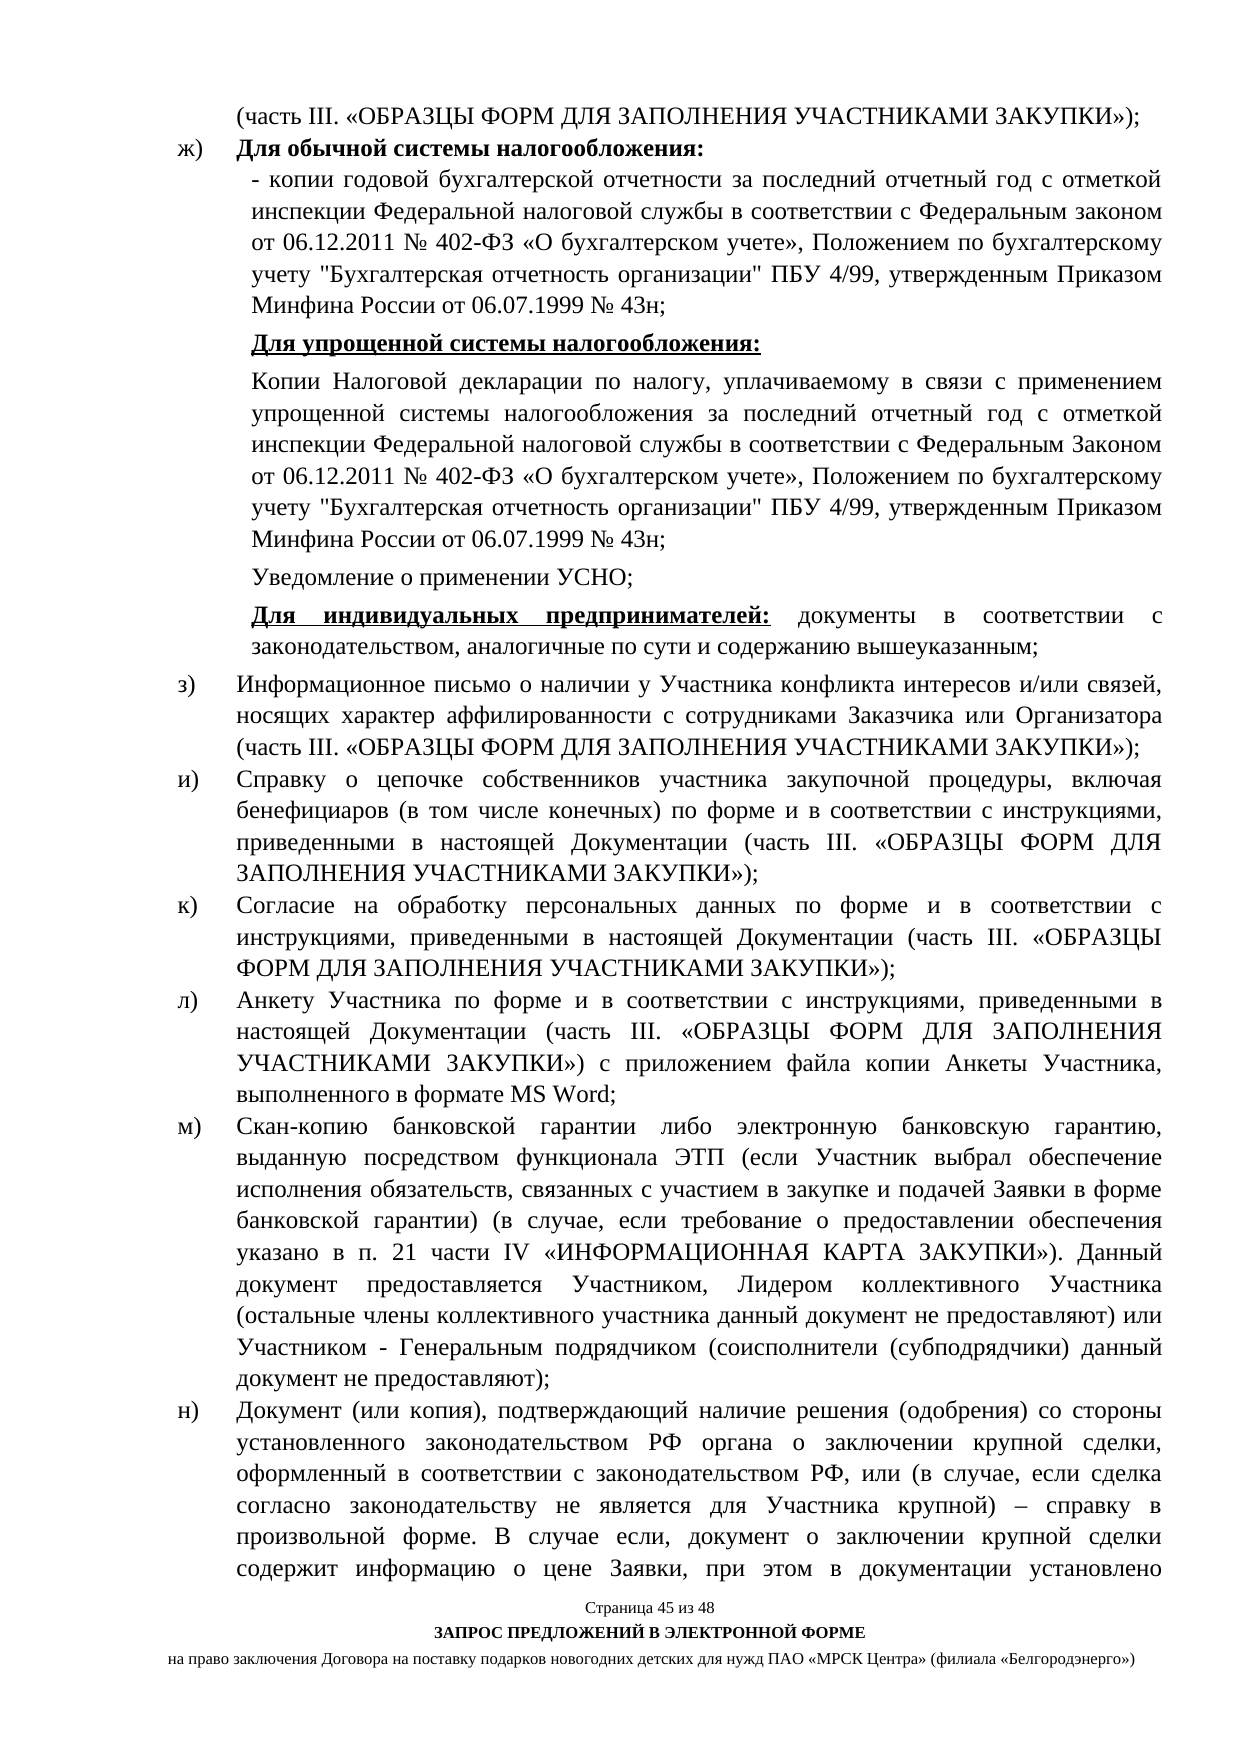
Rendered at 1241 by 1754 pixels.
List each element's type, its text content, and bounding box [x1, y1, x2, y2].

list Анкету Участника по форме и в соответствии с инструкциями, приведенными в настоящей Документации (часть III. «ОБРАЗЦЫ ФОРМ ДЛЯ ЗАПОЛНЕНИЯ УЧАСТНИКАМИ ЗАКУПКИ») с приложением файла копии Анкеты Участника, выполненного в формате MS Word; [177, 985, 1163, 1108]
text - копии годовой бухгалтерской отчетности за последний отчетный год с отметкой инспекции Федеральной налоговой службы в соответствии с Федеральным законом от 06.12.2011 № 402-ФЗ «О бухгалтерском учете», Положением по бухгалтерскому учету "Бухгалтерская отчетность организации" ПБУ 4/99, утвержденным Приказом Минфина России от 06.07.1999 № 43н; [251, 164, 1163, 319]
list Скан-копию банковской гарантии либо электронную банковскую гарантию, выданную посредством функционала ЭТП (если Участник выбрал обеспечение исполнения обязательств, связанных с участием в закупке и подачей Заявки в форме банковской гарантии) (в случае, если требование о предоставлении обеспечения указано в п. 21 части IV «ИНФОРМАЦИОННАЯ КАРТА ЗАКУПКИ»). Данный документ предоставляется Участником, Лидером коллективного Участника (остальные члены коллективного участника данный документ не предоставляют) или Участником - Генеральным подрядчиком (соисполнители (субподрядчики) данный документ не предоставляют); [177, 1111, 1163, 1392]
text Для упрощенной системы налогообложения: [251, 328, 1163, 357]
list Информационное письмо о наличии у Участника конфликта интересов и/или связей, носящих характер аффилированности с сотрудниками Заказчика или Организатора (часть III. «ОБРАЗЦЫ ФОРМ ДЛЯ ЗАПОЛНЕНИЯ УЧАСТНИКАМИ ЗАКУПКИ»); [177, 669, 1163, 761]
list Справку о цепочке собственников участника закупочной процедуры, включая бенефициаров (в том числе конечных) по форме и в соответствии с инструкциями, приведенными в настоящей Документации (часть III. «ОБРАЗЦЫ ФОРМ ДЛЯ ЗАПОЛНЕНИЯ УЧАСТНИКАМИ ЗАКУПКИ»); [177, 764, 1163, 887]
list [177, 101, 1163, 130]
text Копии Налоговой декларации по налогу, уплачиваемому в связи с применением упрощенной системы налогообложения за последний отчетный год с отметкой инспекции Федеральной налоговой службы в соответствии с Федеральным Законом от 06.12.2011 № 402-ФЗ «О бухгалтерском учете», Положением по бухгалтерскому учету "Бухгалтерская отчетность организации" ПБУ 4/99, утвержденным Приказом Минфина России от 06.07.1999 № 43н; [251, 366, 1163, 553]
list Согласие на обработку персональных данных по форме и в соответствии с инструкциями, приведенными в настоящей Документации (часть III. «ОБРАЗЦЫ ФОРМ ДЛЯ ЗАПОЛНЕНИЯ УЧАСТНИКАМИ ЗАКУПКИ»); [177, 890, 1163, 982]
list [177, 1395, 1163, 1582]
text Для индивидуальных предпринимателей: документы в соответствии с законодательством, аналогичные по сути и содержанию вышеуказанным; [251, 600, 1163, 660]
text Уведомление о применении УСНО; [251, 562, 1163, 591]
list Для обычной системы налогообложения: [177, 133, 1163, 162]
